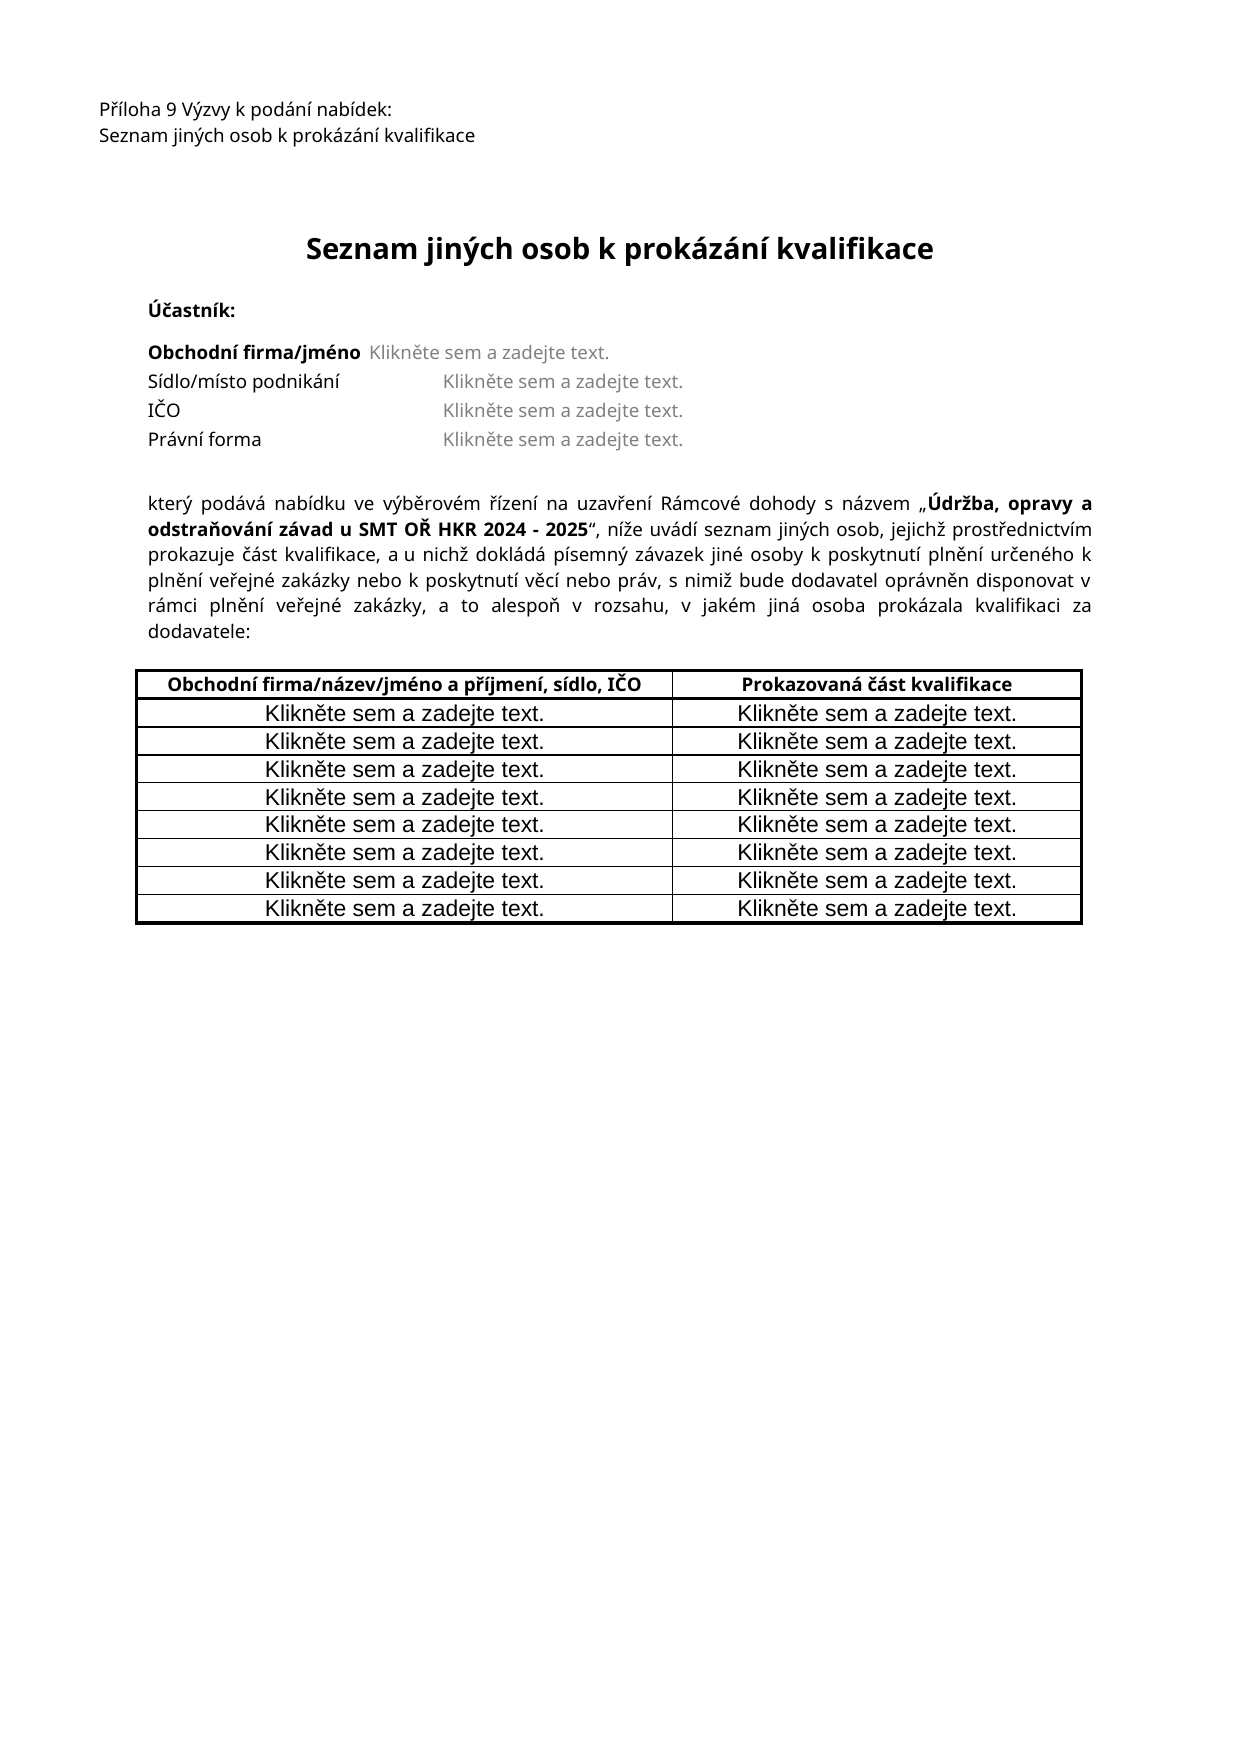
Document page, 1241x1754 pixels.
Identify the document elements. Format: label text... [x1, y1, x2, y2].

text který podává nabídku ve výběrovém řízení na uzavření Rámcové dohody s názvem „Údržba, opravy a odstraňování závad u SMT OŘ HKR 2024 - 2025“, níže uvádí seznam jiných osob, jejichž prostřednictvím prokazuje část kvalifikace, a u nichž dokládá písemný závazek jiné osoby k poskytnutí plnění určeného k plnění veřejné zakázky nebo k poskytnutí věcí nebo práv, s nimiž bude dodavatel oprávněn disponovat v rámci plnění veřejné zakázky, a to alespoň v rozsahu, v jakém jiná osoba prokázala kvalifikaci za dodavatele: [148, 490, 1093, 643]
title Seznam jiných osob k prokázání kvalifikace [148, 228, 1093, 268]
text Obchodní firma/jméno [148, 336, 1093, 365]
text Účastník: [148, 293, 1093, 324]
text Právní forma [148, 423, 1093, 452]
text Sídlo/místo podnikání [148, 365, 1093, 394]
table_header Obchodní firma/název/jméno a příjmení, sídlo, IČO [138, 672, 672, 697]
table_header Prokazovaná část kvalifikace [673, 672, 1080, 697]
text IČO [148, 394, 1093, 423]
